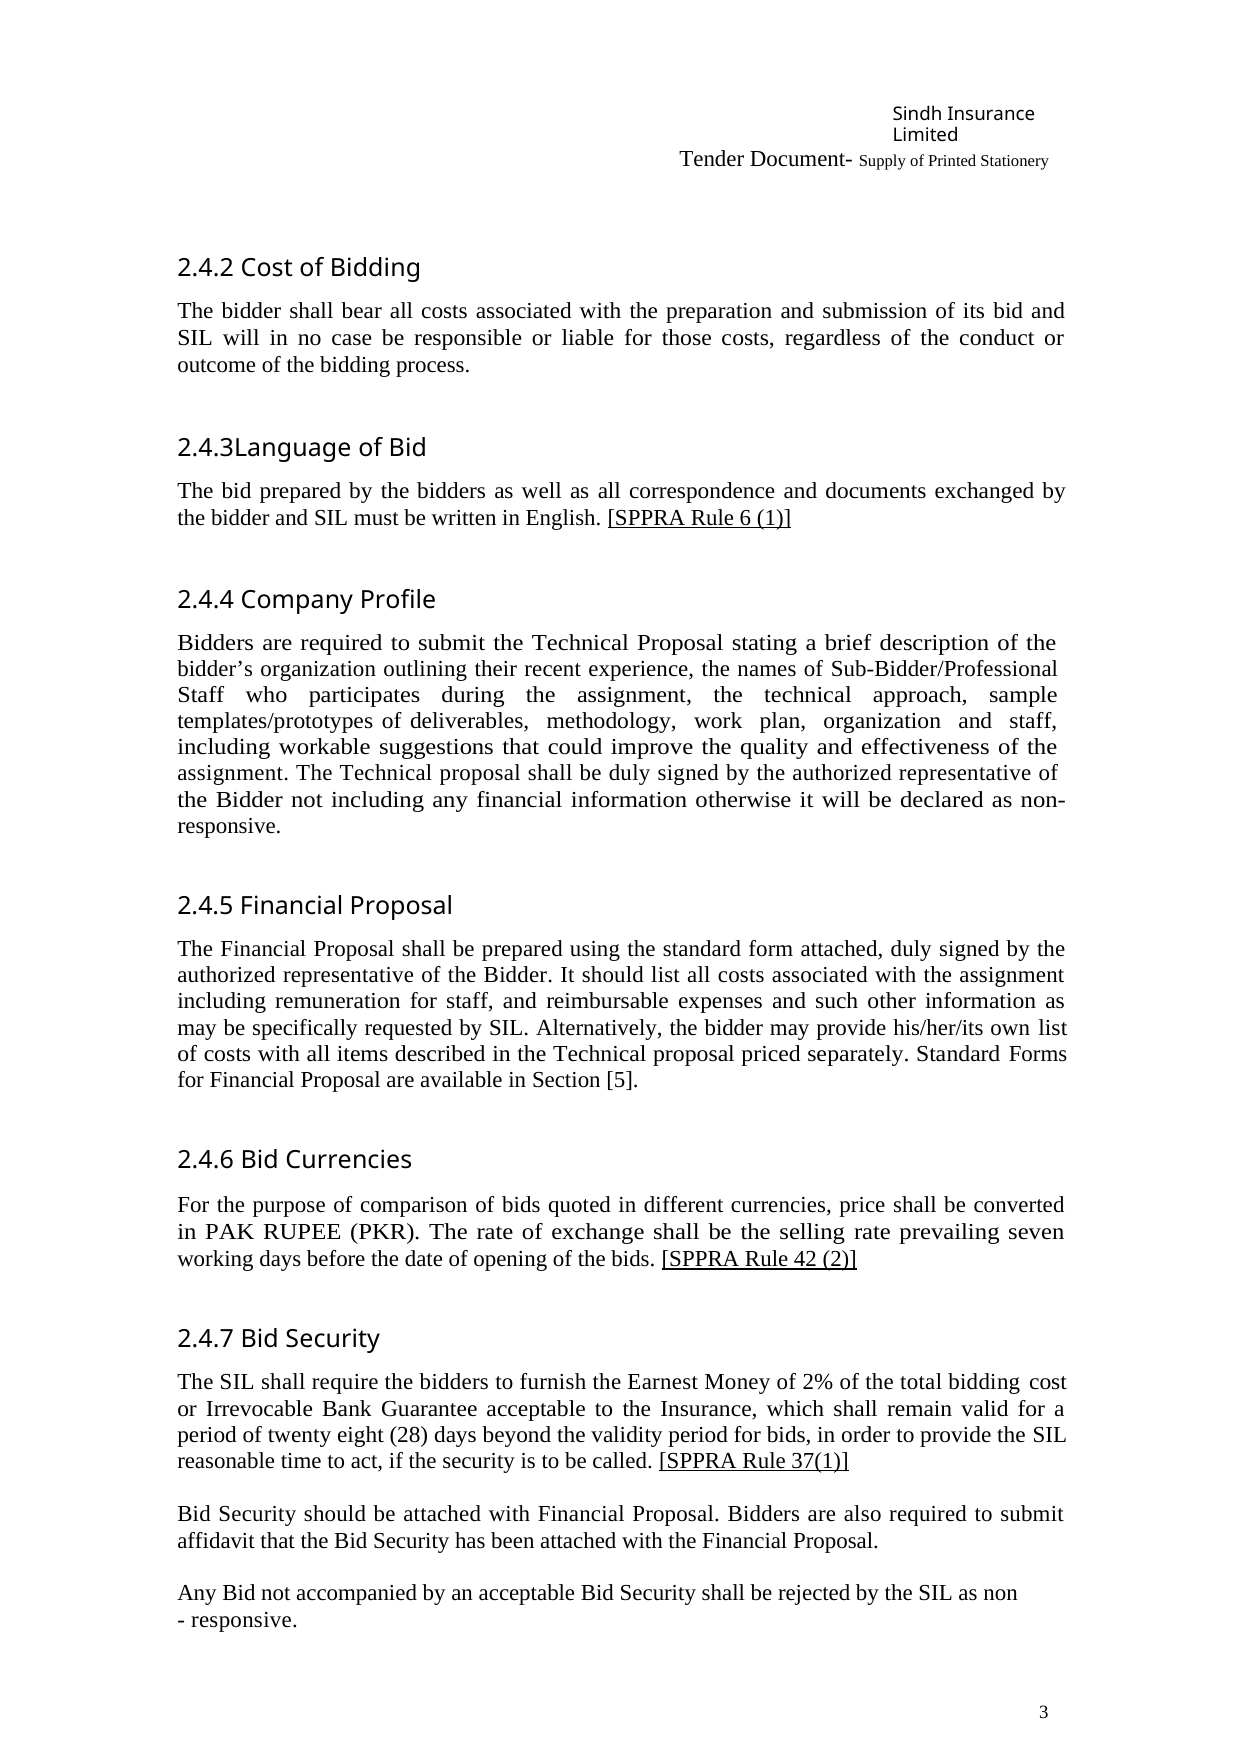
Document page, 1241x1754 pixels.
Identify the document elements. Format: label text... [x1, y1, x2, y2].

text Tender Document- Supply of Printed Stationery [679, 149, 1090, 171]
text 2.4.7 Bid Security [177, 1325, 1090, 1354]
text 2.4.6 Bid Currencies [177, 1146, 1090, 1174]
text For the purpose of comparison of bids quoted in different currencies, price shall be converted in PAK RUPEE (PKR). The rate of exchange shall be the selling rate prevailing seven working days before the date of opening of the bids. [SPPRA Rule 42 (2)] [177, 1191, 1066, 1272]
text 2.4.2 Cost of Bidding [177, 254, 1090, 283]
text 3 [1039, 1702, 1090, 1723]
text The bidder shall bear all costs associated with the preparation and submission of its bid and SIL will in no case be responsible or liable for those costs, regardless of the conduct or outcome of the bidding process. [177, 297, 1067, 378]
text 2.4.5 Financial Proposal [177, 891, 1090, 920]
text The bid prepared by the bidders as well as all correspondence and documents exchanged by the bidder and SIL must be written in English. [SPPRA Rule 6 (1)] [177, 476, 1067, 531]
text 2.4.4 Company Profile [177, 585, 1090, 614]
text Bid Security should be attached with Financial Proposal. Bidders are also required to submit affidavit that the Bid Security has been attached with the Financial Proposal. [177, 1499, 1066, 1553]
text Any Bid not accompanied by an acceptable Bid Security shall be rejected by the SIL as non [177, 1579, 1090, 1605]
text 2.4.3Language of Bid [177, 433, 1090, 462]
text Sindh Insurance Limited [892, 103, 1090, 146]
text The SIL shall require the bidders to furnish the Earnest Money of 2% of the total bidding cost or Irrevocable Bank Guarantee acceptable to the Insurance, which shall remain valid for a period of twenty eight (28) days beyond the validity period for bids, in order to provide the SIL reasonable time to act, if the security is to be called. [SPPRA Rule 37(1)] [177, 1369, 1067, 1474]
text Bidders are required to submit the Technical Proposal stating a brief description of the bidder’s organization outlining their recent experience, the names of Sub-Bidder/Professional Staff who participates during the assignment, the technical approach, sample templates/prototypes of deliverables, methodology, work plan, organization and staff, including workable suggestions that could improve the quality and effectiveness of the assignment. The Technical proposal shall be duly signed by the authorized representative of the Bidder not including any financial information otherwise it will be declared as non-responsive. [177, 629, 1067, 838]
text The Financial Proposal shall be prepared using the standard form attached, duly signed by the authorized representative of the Bidder. It should list all costs associated with the assignment including remuneration for staff, and reimbursable expenses and such other information as may be specifically requested by SIL. Alternatively, the bidder may provide his/her/its own list of costs with all items described in the Technical proposal priced separately. Standard Forms for Financial Proposal are available in Section [5]. [177, 935, 1067, 1093]
text - responsive. [177, 1606, 1090, 1632]
